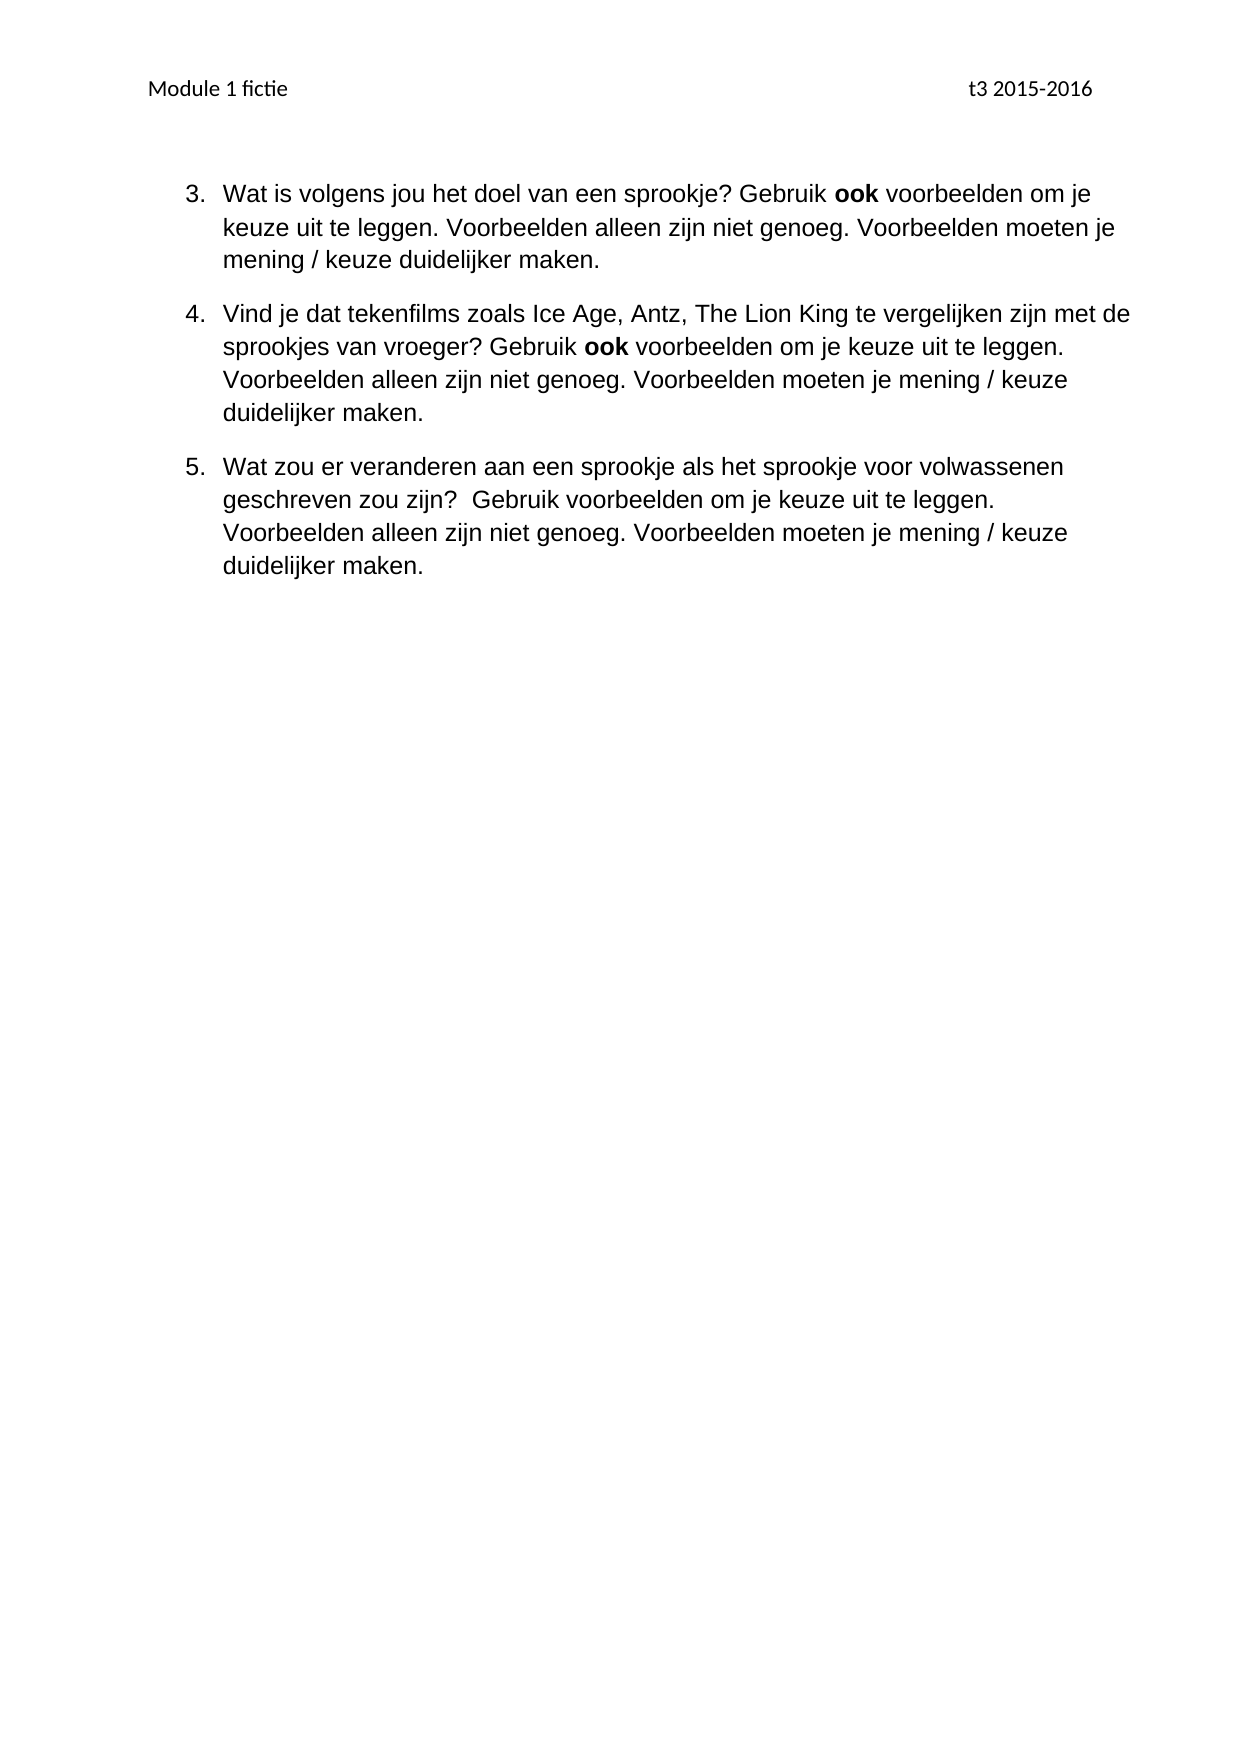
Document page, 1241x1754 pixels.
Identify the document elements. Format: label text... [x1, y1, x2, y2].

list Vind je dat tekenfilms zoals Ice Age, Antz, The Lion King te vergelijken zijn met de sprookjes van vroeger? Gebruik ook voorbeelden om je keuze uit te leggen. Voorbeelden alleen zijn niet genoeg. Voorbeelden moeten je mening / keuze duidelijker maken. [185, 299, 1137, 427]
list Wat zou er veranderen aan een sprookje als het sprookje voor volwassenen geschreven zou zijn? Gebruik voorbeelden om je keuze uit te leggen. Voorbeelden alleen zijn niet genoeg. Voorbeelden moeten je mening / keuze duidelijker maken. [185, 452, 1137, 580]
list Wat is volgens jou het doel van een sprookje? Gebruik ook voorbeelden om je keuze uit te leggen. Voorbeelden alleen zijn niet genoeg. Voorbeelden moeten je mening / keuze duidelijker maken. [185, 179, 1137, 274]
